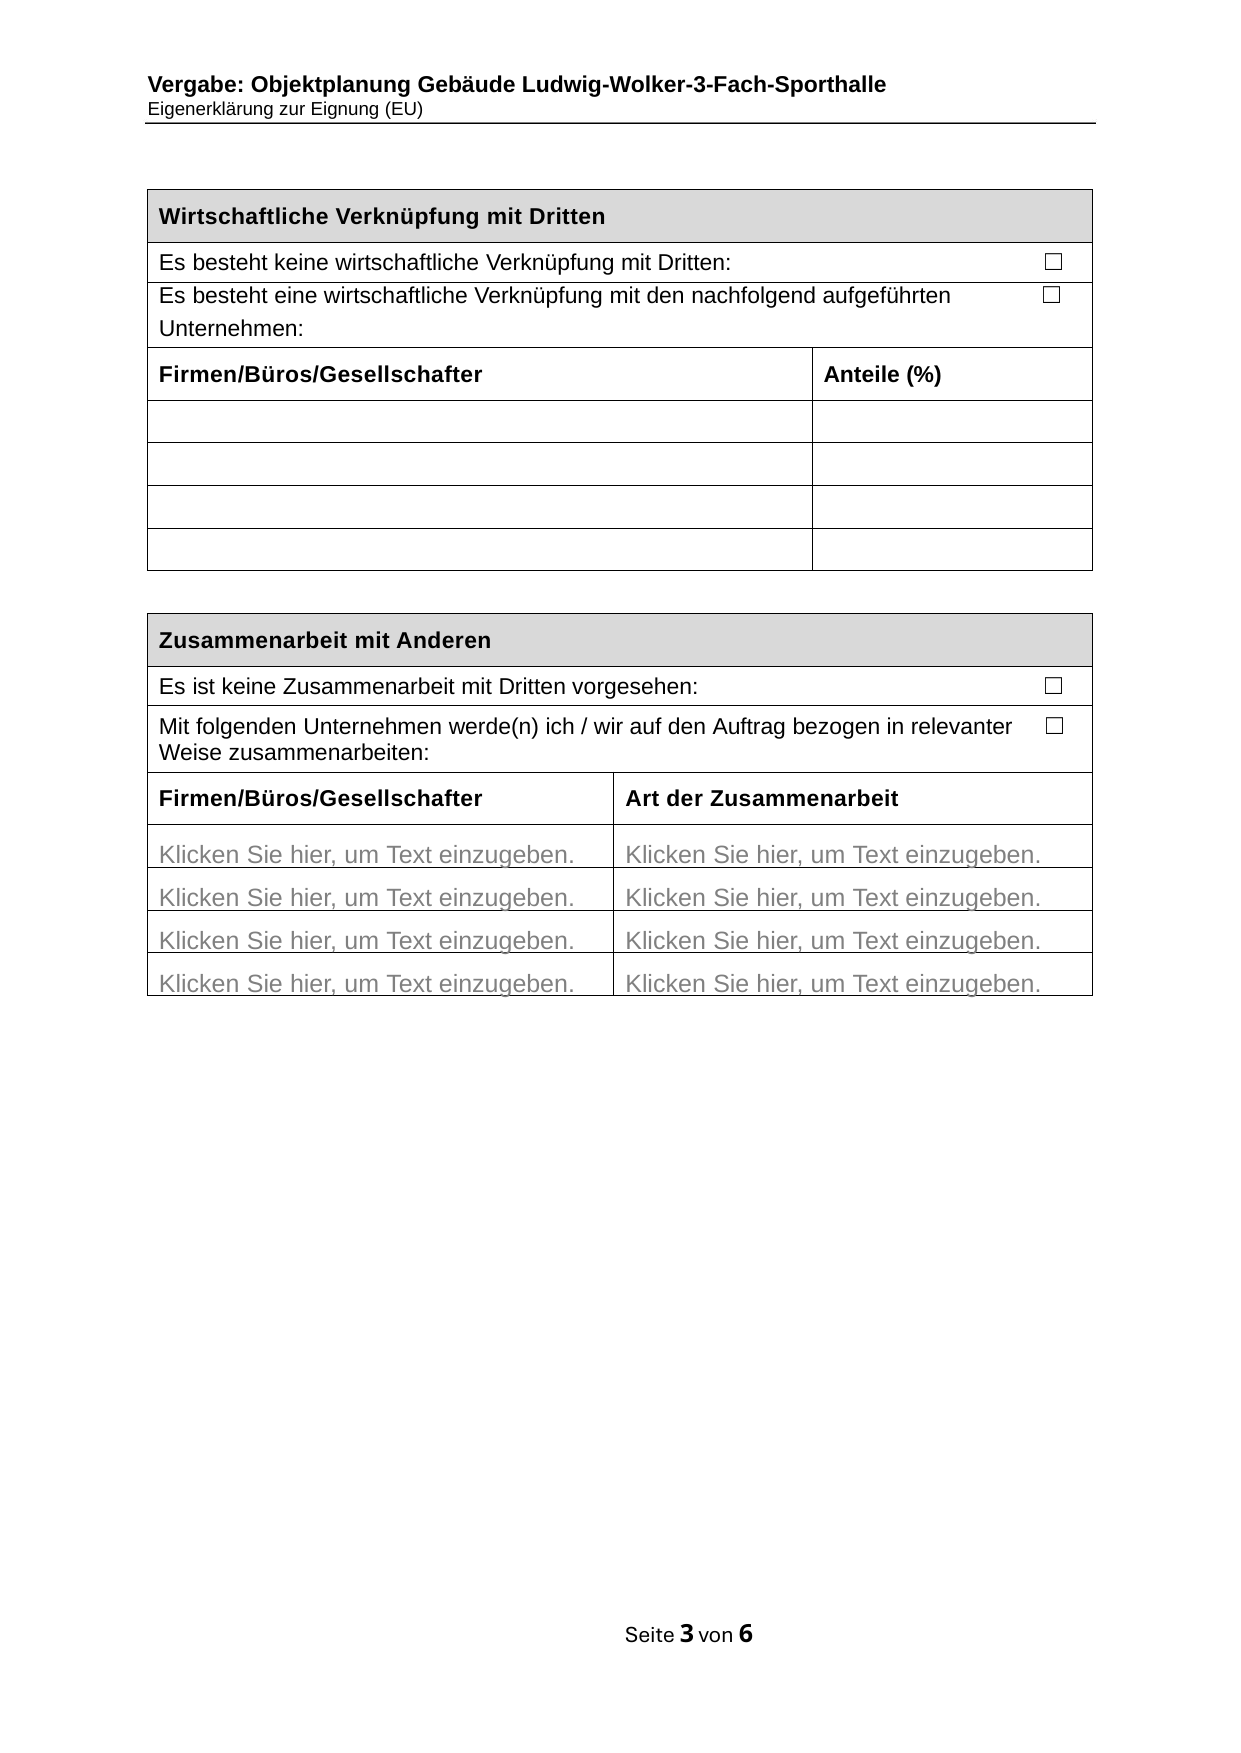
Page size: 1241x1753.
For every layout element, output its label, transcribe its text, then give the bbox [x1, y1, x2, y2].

table_cell [148, 486, 812, 528]
table_cell Klicken Sie hier, um Text einzugeben. [148, 911, 613, 952]
table_cell [813, 486, 1092, 528]
table_cell Es ist keine Zusammenarbeit mit Dritten vorgesehen: ☐ [148, 667, 1092, 705]
table_cell [148, 443, 812, 485]
table_cell Klicken Sie hier, um Text einzugeben. [148, 953, 613, 995]
table_cell Klicken Sie hier, um Text einzugeben. [614, 825, 1092, 867]
table_cell Es besteht keine wirtschaftliche Verknüpfung mit Dritten: ☐ [148, 243, 1092, 282]
table_cell [813, 443, 1092, 485]
table_cell [148, 401, 812, 442]
table_cell Es besteht eine wirtschaftliche Verknüpfung mit den nachfolgend aufgeführten ☐ Unternehmen: [148, 283, 1092, 347]
table_header Wirtschaftliche Verknüpfung mit Dritten [148, 190, 1092, 242]
table_cell Anteile (%) [813, 348, 1092, 399]
table_cell [813, 529, 1092, 570]
table_cell Klicken Sie hier, um Text einzugeben. [148, 868, 613, 909]
table_header Zusammenarbeit mit Anderen [148, 614, 1092, 666]
table_cell Art der Zusammenarbeit [614, 773, 1092, 824]
picture [142, 119, 1098, 126]
table_cell Mit folgenden Unternehmen werde(n) ich / wir auf den Auftrag bezogen in relevanter ☐ Weise zusammenarbeiten: [148, 706, 1092, 772]
table_cell Klicken Sie hier, um Text einzugeben. [148, 825, 613, 867]
table_cell Klicken Sie hier, um Text einzugeben. [614, 911, 1092, 952]
table_cell [148, 529, 812, 570]
table_cell Firmen/Büros/Gesellschafter [148, 773, 613, 824]
table_cell Klicken Sie hier, um Text einzugeben. [614, 868, 1092, 909]
table_cell Firmen/Büros/Gesellschafter [148, 348, 812, 399]
table_cell Klicken Sie hier, um Text einzugeben. [614, 953, 1092, 995]
table_cell [813, 401, 1092, 442]
